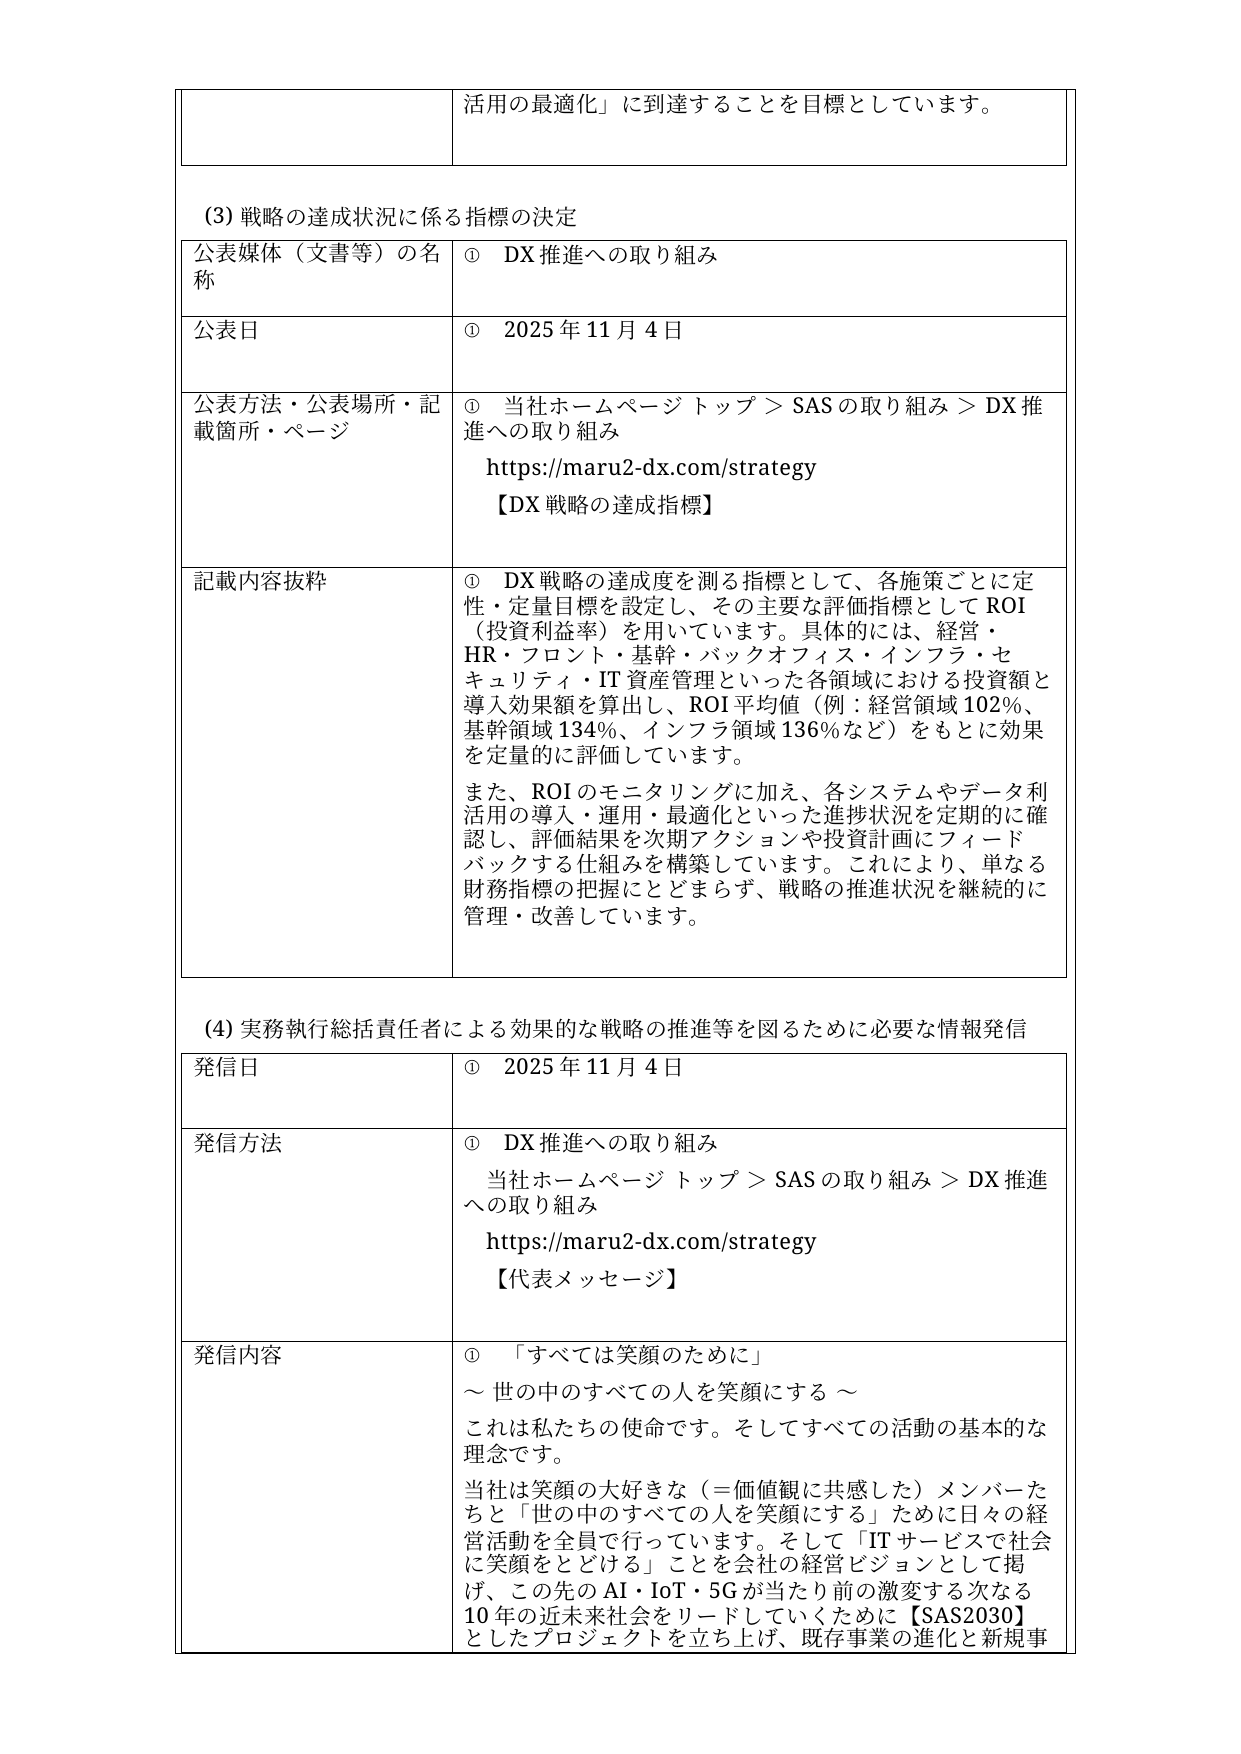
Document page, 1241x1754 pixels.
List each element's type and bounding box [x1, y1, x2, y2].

table_cell [176, 90, 1075, 1653]
